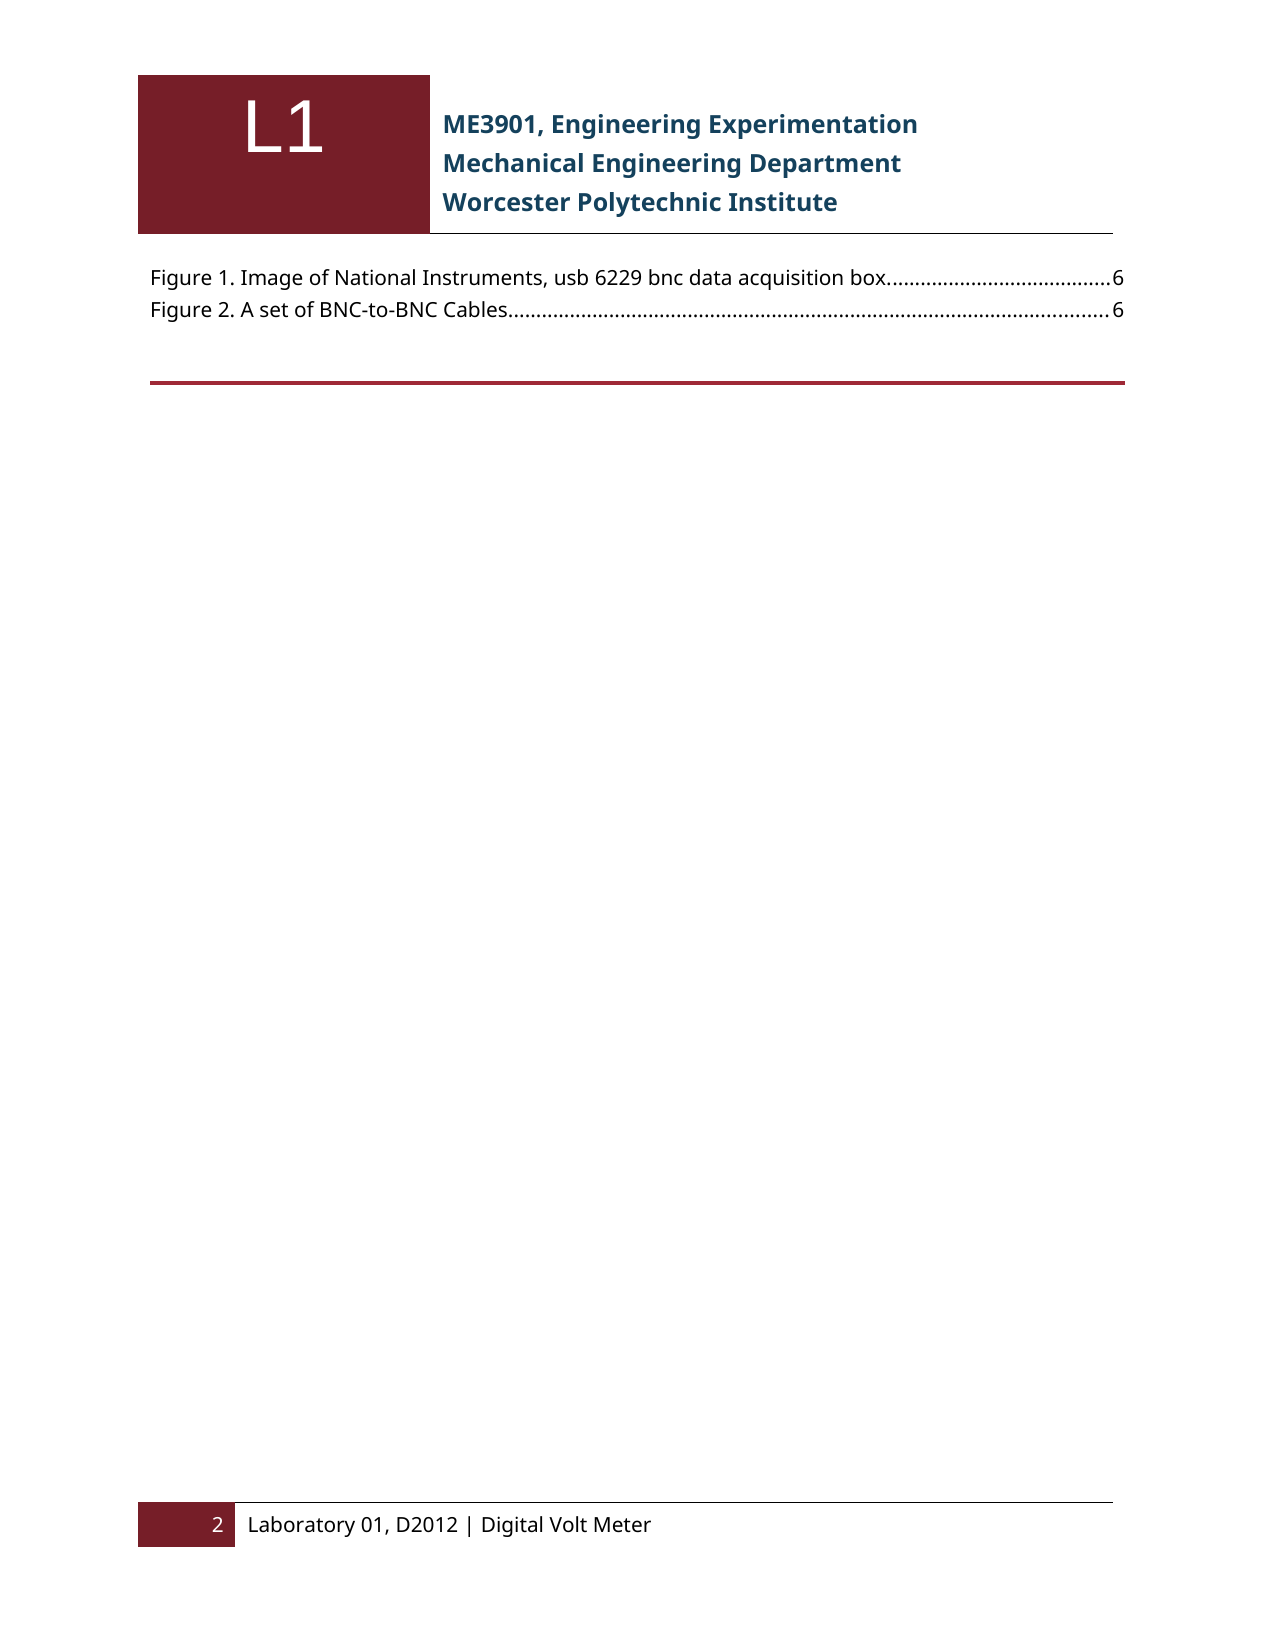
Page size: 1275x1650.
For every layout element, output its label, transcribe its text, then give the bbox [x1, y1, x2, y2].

text Figure 2. A set of BNC-to-BNC Cables. 6 [150, 295, 1125, 324]
text Figure 1. Image of National Instruments, usb 6229 bnc data acquisition box. 6 [150, 263, 1125, 291]
